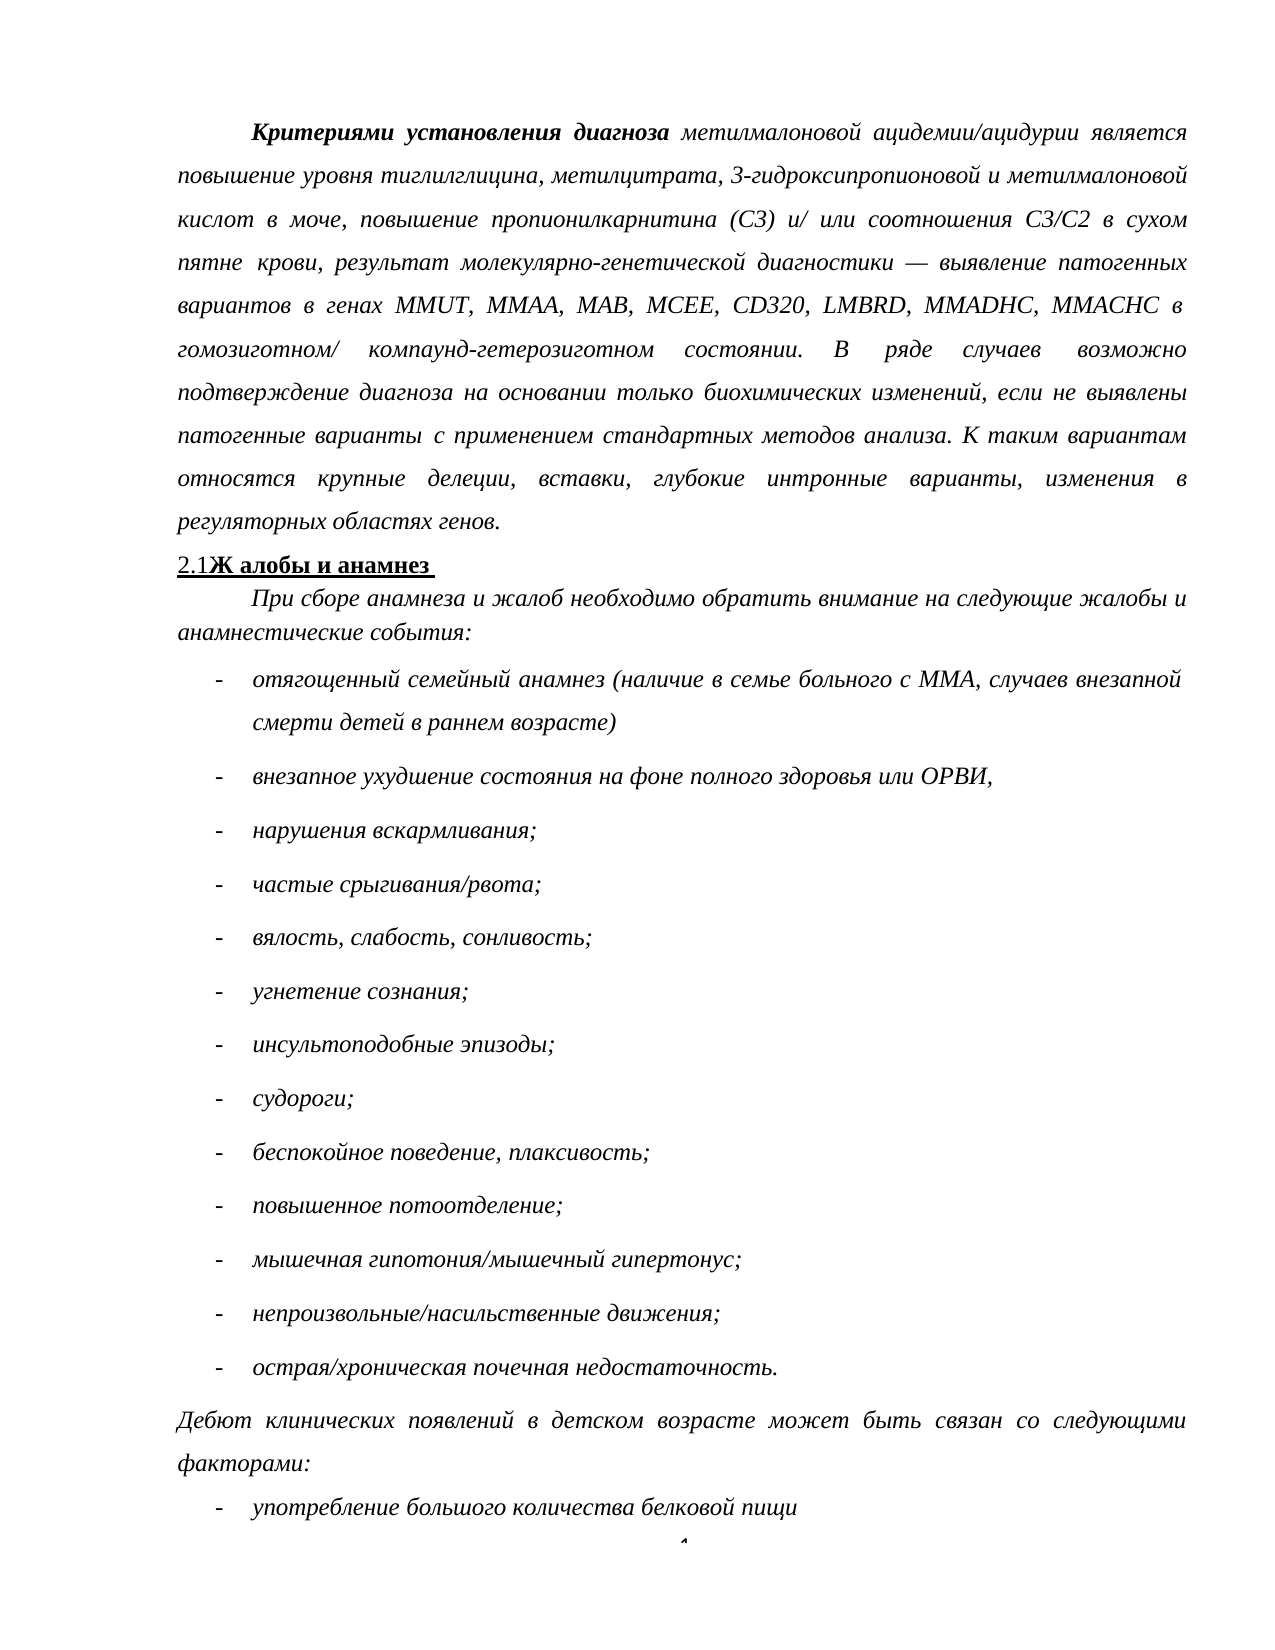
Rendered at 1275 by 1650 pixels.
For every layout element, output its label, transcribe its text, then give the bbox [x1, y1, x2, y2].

subtitle Ж алобы и анамнез [177, 550, 1198, 579]
list отягощенный семейный анамнез (наличие в семье больного с ММА, случаев внезапной смерти детей в раннем возрасте) [215, 664, 1186, 736]
list частые срыгивания/рвота; [215, 869, 1198, 897]
text Критериями установления диагноза метилмалоновой ацидемии/ацидурии является повышение уровня тиглилглицина, метилцитрата, 3-гидроксипропионовой и метилмалоновой кислот в моче, повышение пропионилкарнитина (C3) и/ или соотношения С3/С2 в сухом пятне крови, результат молекулярно-генетической диагностики — выявление патогенных вариантов в генах МMUT, MMAA, MAB, MCEE, CD320, LMBRD, MMADHC, MMACHC в [177, 117, 1187, 319]
list судороги; [215, 1083, 1198, 1112]
list внезапное ухудшение состояния на фоне полного здоровья или ОРВИ, [215, 761, 1198, 790]
list непроизвольные/насильственные движения; [215, 1298, 1198, 1327]
list вялость, слабость, сонливость; [215, 922, 1198, 951]
list употребление большого количества белковой пищи [215, 1492, 1198, 1521]
list нарушения вскармливания; [215, 815, 1198, 843]
list беспокойное поведение, плаксивость; [215, 1137, 1198, 1166]
list угнетение сознания; [215, 976, 1198, 1005]
text Дебют клинических появлений в детском возрасте может быть связан со следующими факторами: [177, 1405, 1187, 1477]
list острая/хроническая почечная недостаточность. [215, 1352, 1198, 1381]
list повышенное потоотделение; [215, 1191, 1198, 1219]
list мышечная гипотония/мышечный гипертонус; [215, 1244, 1198, 1273]
list инсультоподобные эпизоды; [215, 1029, 1198, 1058]
text При сборе анамнеза и жалоб необходимо обратить внимание на следующие жалобы и анамнестические события: [177, 583, 1187, 646]
text гомозиготном/ компаунд-гетерозиготном состоянии. В ряде случаев возможно подтверждение диагноза на основании только биохимических изменений, если не выявлены патогенные варианты с применением стандартных методов анализа. К таким вариантам относятся крупные делеции, вставки, глубокие интронные варианты, изменения в регуляторных областях генов. [177, 334, 1187, 535]
